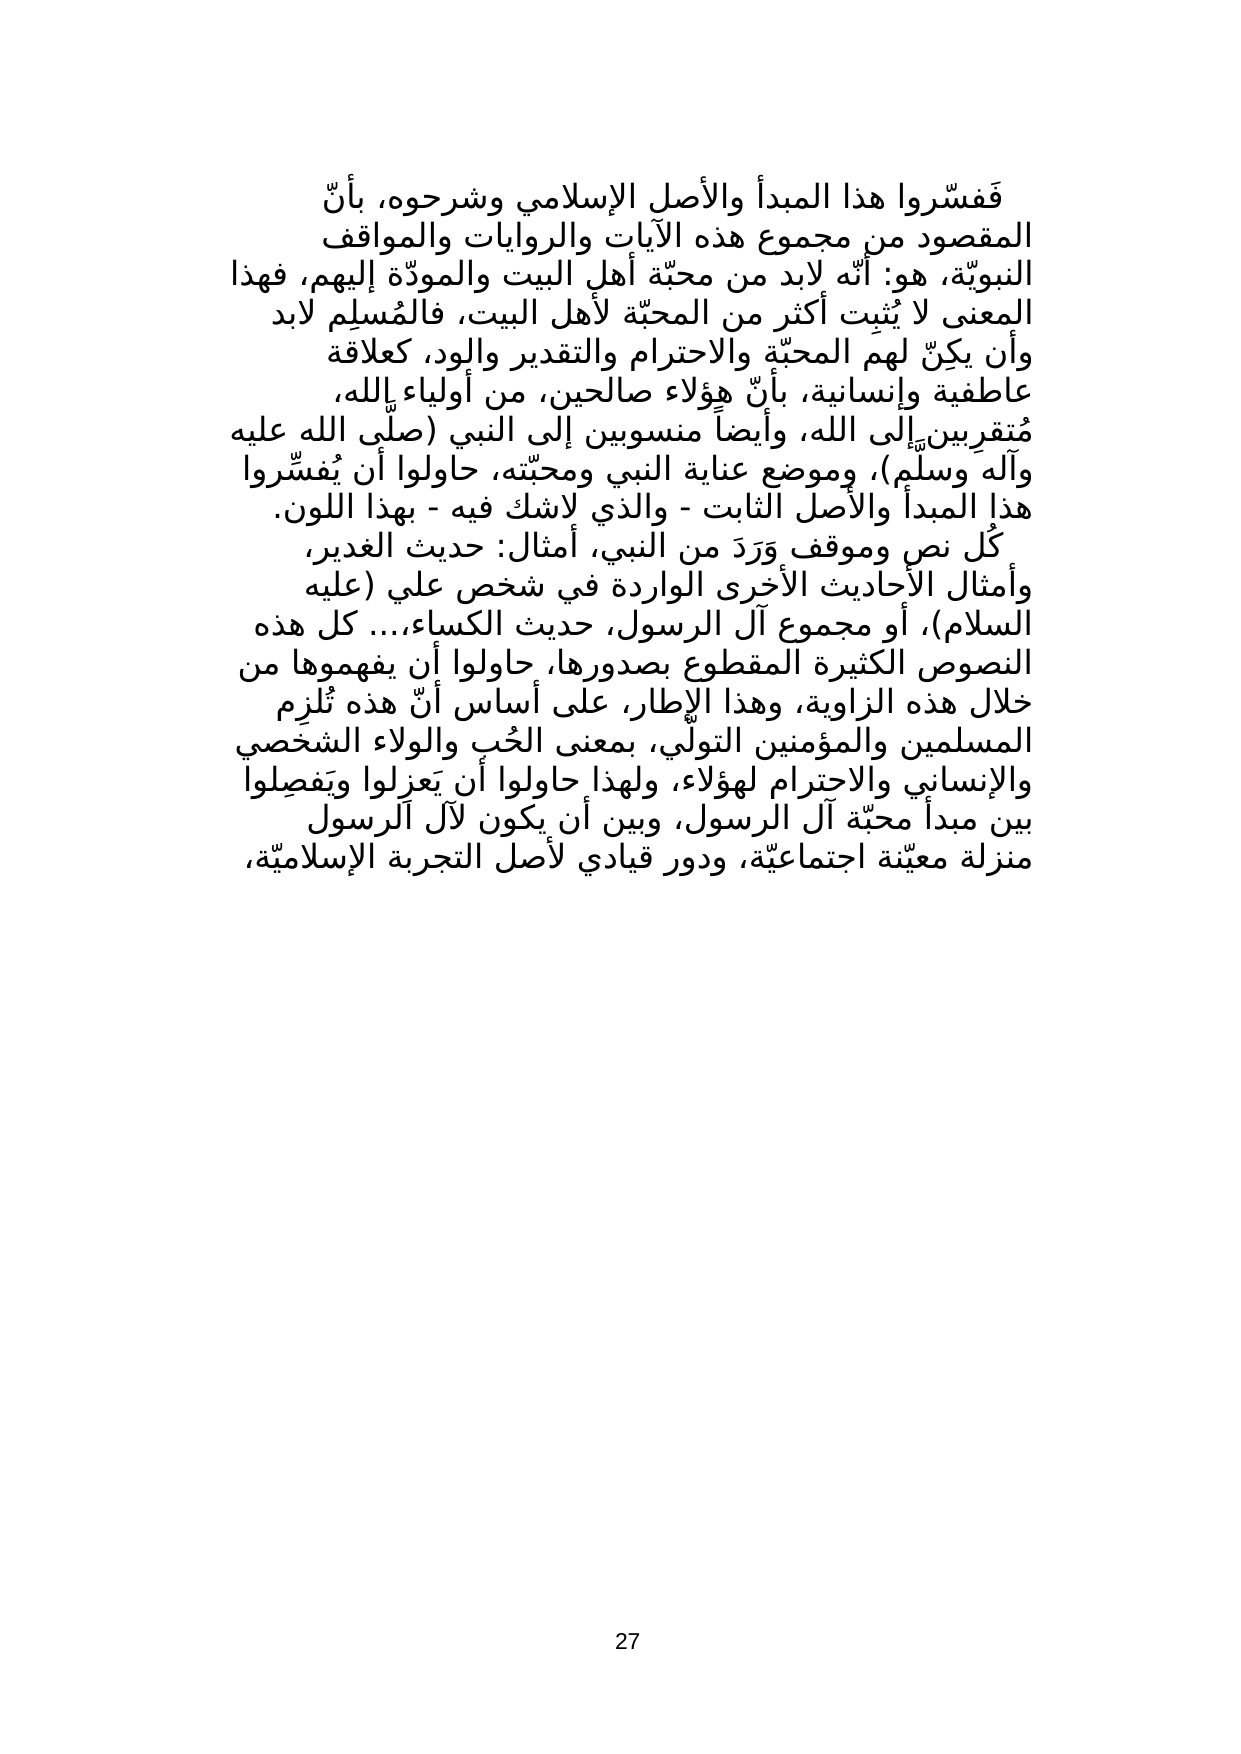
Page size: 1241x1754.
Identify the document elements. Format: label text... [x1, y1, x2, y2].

text كُل نص وموقف وَرَدَ من النبي، أمثال: حديث الغدير، وأمثال الأحاديث الأخرى الواردة في شخص علي (عليه السلام)، أو مجموع آل الرسول، حديث الكساء،... كل هذه النصوص الكثيرة المقطوع بصدورها، حاولوا أن يفهموها من خلال هذه الزاوية، وهذا الإطار، على أساس أنّ هذه تُلزِم المسلمين والمؤمنين التولّي، بمعنى الحُب والولاء الشخصي والإنساني والاحترام لهؤلاء، ولهذا حاولوا أن يَعزِلوا ويَفصِلوا بين مبدأ محبّة آل الرسول، وبين أن يكون لآل الرسول منزلة معيّنة اجتماعيّة، ودور قيادي لأصل التجربة الإسلاميّة، [222, 527, 1033, 877]
text فَفسّروا هذا المبدأ والأصل الإسلامي وشرحوه، بأنّ المقصود من مجموع هذه الآيات والروايات والمواقف النبويّة، هو: أنّه لابد من محبّة أهل البيت والمودّة إليهم، فهذا المعنى لا يُثبِت أكثر من المحبّة لأهل البيت، فالمُسلِم لابد وأن يكِنّ لهم المحبّة والاحترام والتقدير والود، كعلاقة عاطفية وإنسانية، بأنّ هؤلاء صالحين، من أولياء الله، مُتقرِبين إلى الله، وأيضاً منسوبين إلى النبي (صلَّى الله عليه وآله وسلَّم)، وموضع عناية النبي ومحبّته، حاولوا أن يُفسِّروا هذا المبدأ والأصل الثابت - والذي لاشك فيه - بهذا اللون. [222, 177, 1033, 527]
